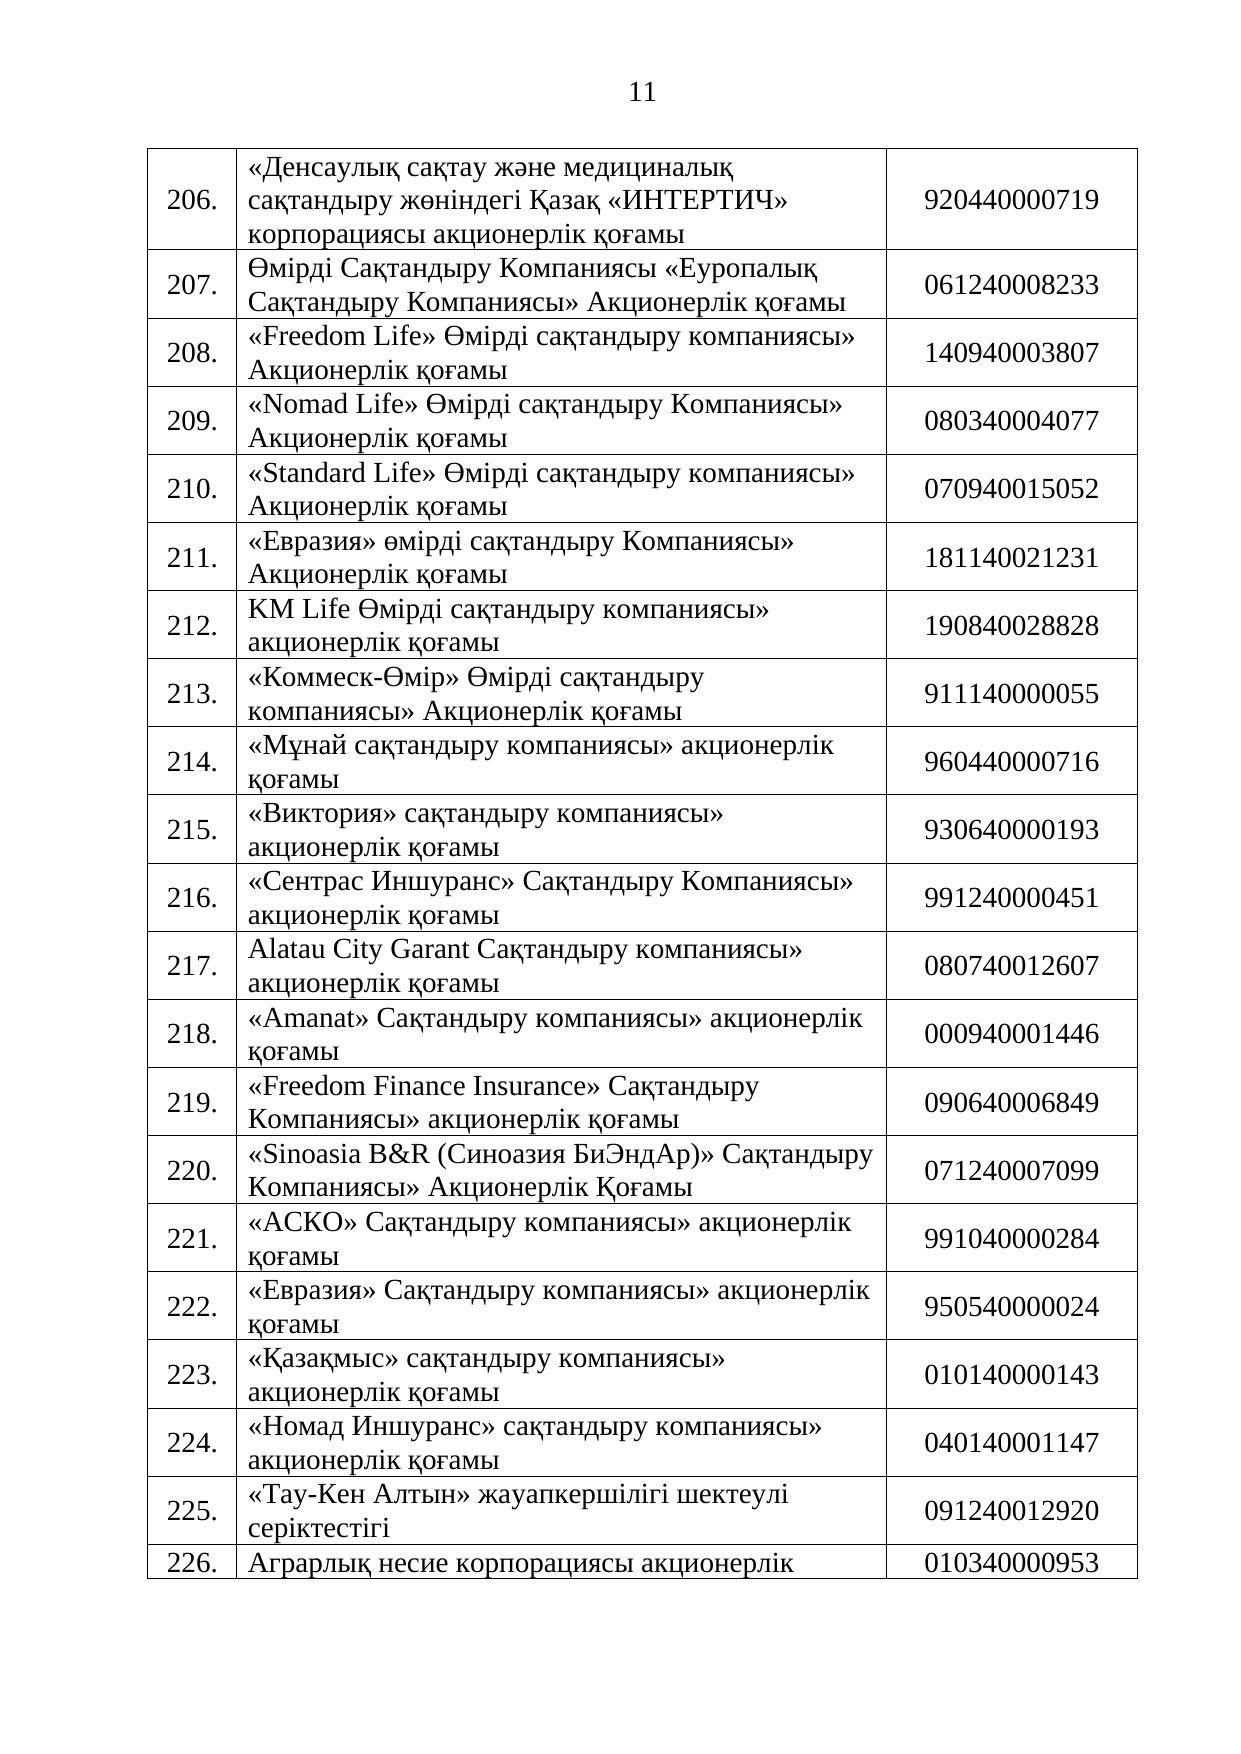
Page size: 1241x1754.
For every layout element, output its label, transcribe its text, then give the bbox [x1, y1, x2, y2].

table_cell 911140000055 [887, 659, 1137, 726]
table_cell 211. [148, 523, 236, 590]
table_cell 080340004077 [887, 387, 1137, 454]
table_cell 207. [148, 250, 236, 317]
table_cell 061240008233 [887, 250, 1137, 317]
table_cell «Тау-Кен Алтын» жауапкершілігі шектеулі серіктестігі [237, 1477, 886, 1544]
table_cell «Мұнай сақтандыру компаниясы» акционерлік қоғамы [237, 727, 886, 794]
table_cell 222. [148, 1272, 236, 1339]
table_cell 216. [148, 864, 236, 931]
table_cell 091240012920 [887, 1477, 1137, 1544]
table_cell 920440000719 [887, 149, 1137, 249]
table_cell «Евразия» Сақтандыру компаниясы» акционерлік қоғамы [237, 1272, 886, 1339]
table_cell 223. [148, 1340, 236, 1407]
table_cell 221. [148, 1204, 236, 1271]
table_cell 190840028828 [887, 591, 1137, 658]
table_cell 010340000953 [887, 1545, 1137, 1578]
table_cell 224. [148, 1409, 236, 1476]
table_cell 071240007099 [887, 1136, 1137, 1203]
table_cell 950540000024 [887, 1272, 1137, 1339]
table_cell 010140000143 [887, 1340, 1137, 1407]
table_cell 217. [148, 932, 236, 999]
table_cell 210. [148, 455, 236, 522]
table_cell «Standard Life» Өмірді сақтандыру компаниясы» Акционерлік қоғамы [237, 455, 886, 522]
table_cell «Amanat» Сақтандыру компаниясы» акционерлік қоғамы [237, 1000, 886, 1067]
table_cell 070940015052 [887, 455, 1137, 522]
table_cell 080740012607 [887, 932, 1137, 999]
table_cell «Nomad Life» Өмірді сақтандыру Компаниясы» Акционерлік қоғамы [237, 387, 886, 454]
table_cell «АСКО» Сақтандыру компаниясы» акционерлік қоғамы [237, 1204, 886, 1271]
table_cell 212. [148, 591, 236, 658]
table_cell 040140001147 [887, 1409, 1137, 1476]
table_cell 214. [148, 727, 236, 794]
table_cell Өмірді Сақтандыру Компаниясы «Еуропалық Сақтандыру Компаниясы» Акционерлік қоғамы [237, 250, 886, 317]
table_cell 218. [148, 1000, 236, 1067]
table_cell 208. [148, 319, 236, 386]
table_cell 219. [148, 1068, 236, 1135]
table_cell 220. [148, 1136, 236, 1203]
table_cell 960440000716 [887, 727, 1137, 794]
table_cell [237, 1545, 886, 1578]
table_cell «Freedom Finance Insurance» Сақтандыру Компаниясы» акционерлік қоғамы [237, 1068, 886, 1135]
table_cell Alatau City Garant Сақтандыру компаниясы» акционерлік қоғамы [237, 932, 886, 999]
table_cell «Коммеск-Өмір» Өмірді сақтандыру компаниясы» Акционерлік қоғамы [237, 659, 886, 726]
table_cell 140940003807 [887, 319, 1137, 386]
table_cell «Денсаулық сақтау және медициналық сақтандыру жөніндегі Қазақ «ИНТЕРТИЧ» корпорациясы акционерлік қоғамы [237, 149, 886, 249]
table_cell 181140021231 [887, 523, 1137, 590]
table_cell 991040000284 [887, 1204, 1137, 1271]
table_cell «Виктория» сақтандыру компаниясы» акционерлік қоғамы [237, 795, 886, 862]
table_cell 090640006849 [887, 1068, 1137, 1135]
table_cell 991240000451 [887, 864, 1137, 931]
table_cell «Қазақмыс» сақтандыру компаниясы» акционерлік қоғамы [237, 1340, 886, 1407]
table_cell «Сентрас Иншуранс» Сақтандыру Компаниясы» акционерлік қоғамы [237, 864, 886, 931]
table_cell 213. [148, 659, 236, 726]
table_cell 225. [148, 1477, 236, 1544]
table_cell «Евразия» өмірді сақтандыру Компаниясы» Акционерлік қоғамы [237, 523, 886, 590]
table_cell 930640000193 [887, 795, 1137, 862]
table_cell «Номад Иншуранс» сақтандыру компаниясы» акционерлік қоғамы [237, 1409, 886, 1476]
table_cell 000940001446 [887, 1000, 1137, 1067]
table_cell «Sinoasia B&R (Синоазия БиЭндАр)» Сақтандыру Компаниясы» Акционерлік Қоғамы [237, 1136, 886, 1203]
table_cell 215. [148, 795, 236, 862]
table_cell 209. [148, 387, 236, 454]
table_cell 206. [148, 149, 236, 249]
table_cell KM Life Өмірді сақтандыру компаниясы» акционерлік қоғамы [237, 591, 886, 658]
table_cell «Freedom Life» Өмірді сақтандыру компаниясы» Акционерлік қоғамы [237, 319, 886, 386]
table_cell 226. [148, 1545, 236, 1578]
